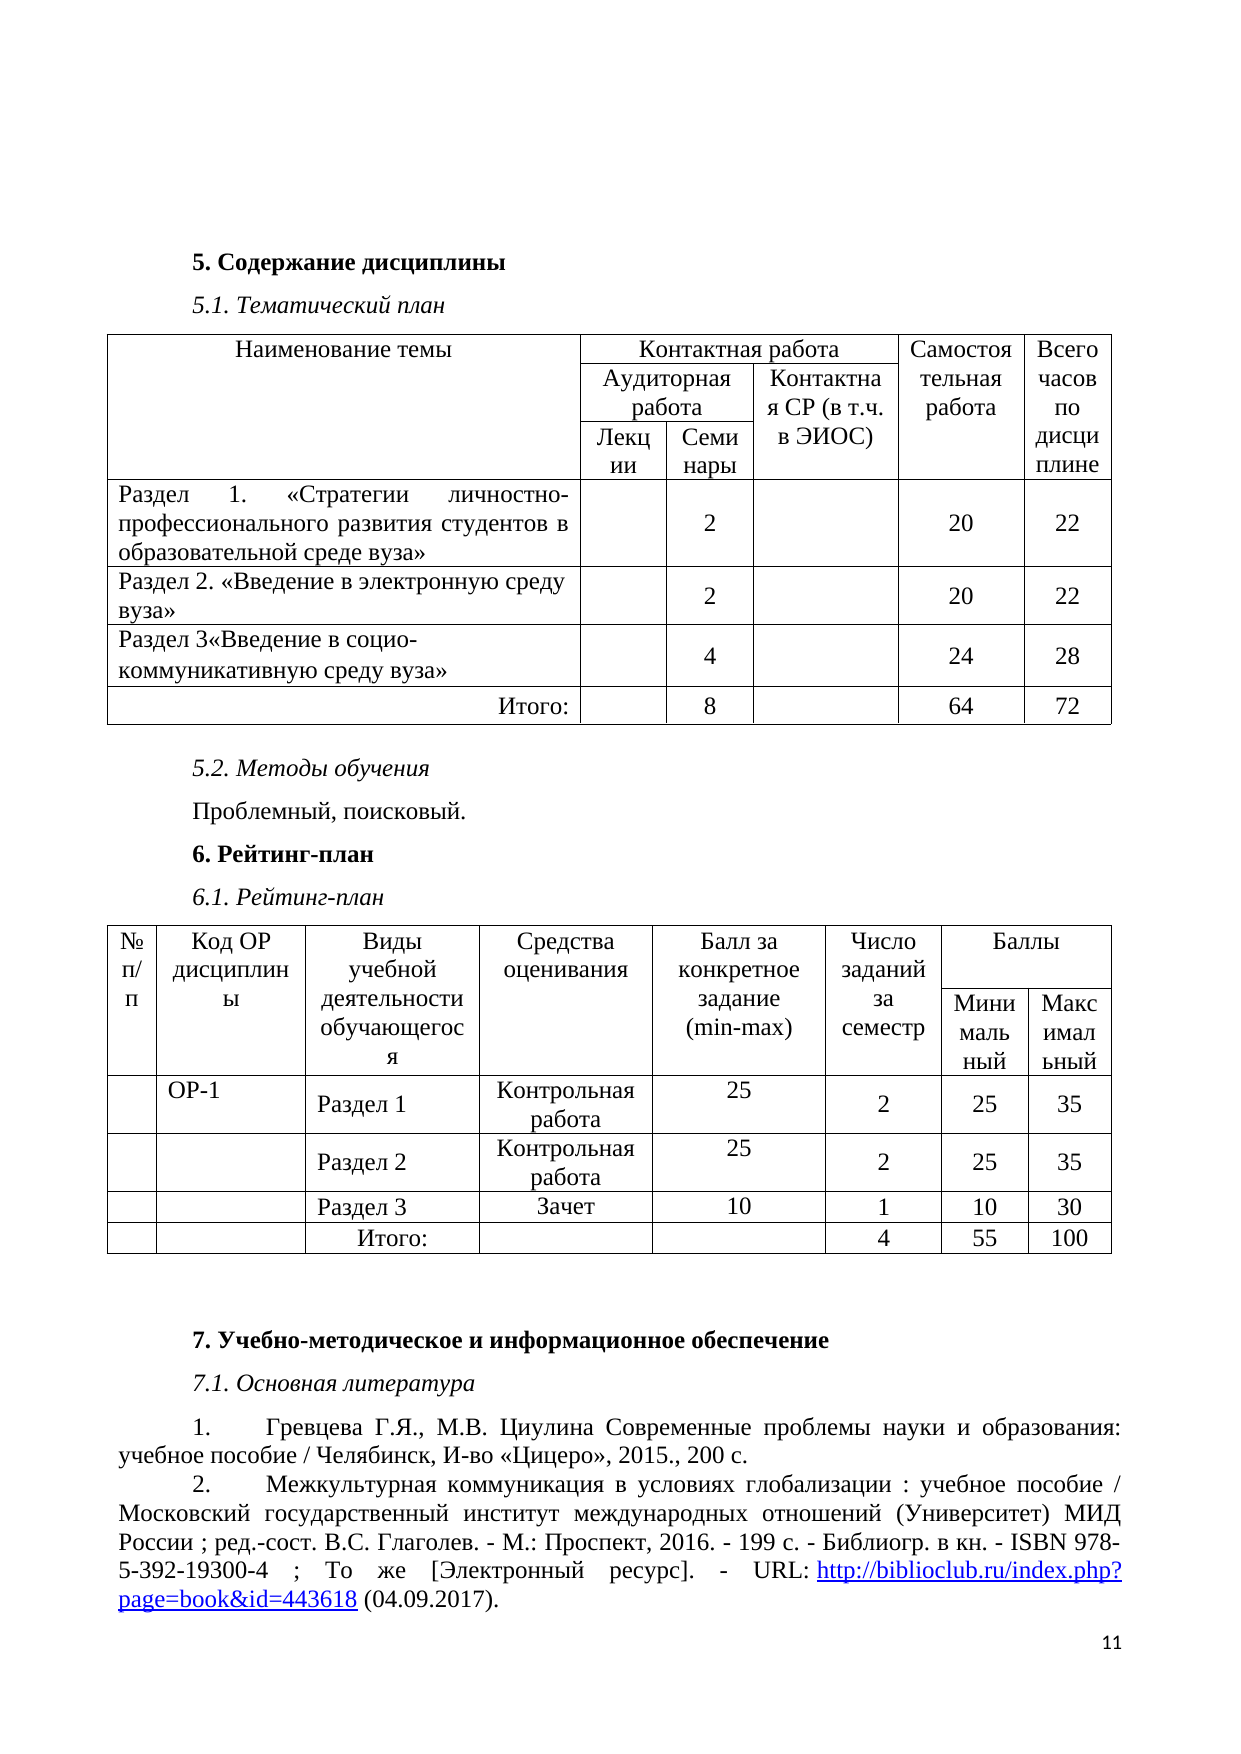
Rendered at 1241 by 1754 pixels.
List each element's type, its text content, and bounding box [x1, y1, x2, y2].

text 7.1. Основная литература [118, 1368, 1122, 1397]
table_cell Контрольная работа [480, 1134, 652, 1191]
table_cell [581, 687, 666, 723]
table_header № п/п [108, 926, 156, 1074]
table_header Число заданий за семестр [826, 926, 941, 1074]
table_cell 35 [1029, 1134, 1111, 1191]
table_header Средства оценивания [480, 926, 652, 1074]
text 6.1. Рейтинг-план [118, 882, 1122, 911]
table_cell 28 [1025, 625, 1111, 686]
table_cell 8 [667, 687, 753, 723]
table_cell 25 [942, 1076, 1028, 1132]
table_cell Итого: [306, 1223, 479, 1253]
table_cell 25 [942, 1134, 1028, 1191]
table_cell 10 [942, 1192, 1028, 1222]
table_cell [480, 1223, 652, 1253]
table_cell Контактная СР (в т.ч. в ЭИОС) [754, 364, 898, 479]
table_cell [581, 567, 666, 624]
text 5.2. Методы обучения [118, 753, 1122, 781]
text Проблемный, поисковый. [118, 796, 1122, 824]
table_cell 2 [826, 1076, 941, 1132]
table_cell Раздел 2. «Введение в электронную среду вуза» [108, 567, 580, 624]
table_cell 4 [826, 1223, 941, 1253]
table_header Код ОР дисциплины [157, 926, 305, 1074]
table_cell [653, 1223, 825, 1253]
table_cell 4 [667, 625, 753, 686]
table_cell 20 [899, 480, 1024, 566]
table_cell Аудиторная работа [581, 364, 753, 421]
table_cell 35 [1029, 1076, 1111, 1132]
table_cell Максимальный [1029, 989, 1111, 1074]
table_cell 10 [653, 1192, 825, 1222]
table_cell 25 [653, 1134, 825, 1191]
list Гревцева Г.Я., М.В. Циулина Современные проблемы науки и образования: учебное пособие / Челябинск, И-во «Цицеро», 2015., 200 с. [118, 1412, 1122, 1469]
text 7. Учебно-методическое и информационное обеспечение [118, 1325, 1122, 1354]
table_cell 30 [1029, 1192, 1111, 1222]
table_cell [108, 1223, 156, 1253]
text 5. Содержание дисциплины [118, 247, 1122, 276]
table_cell 2 [667, 567, 753, 624]
table_cell 72 [1025, 687, 1111, 723]
table_cell [157, 1223, 305, 1253]
table_cell ОР-1 [157, 1076, 305, 1132]
table_cell 64 [899, 687, 1024, 723]
table_cell 22 [1025, 480, 1111, 566]
table_cell [157, 1192, 305, 1222]
list Межкультурная коммуникация в условиях глобализации : учебное пособие / Московский государственный институт международных отношений (Университет) МИД России ; ред.-сост. В.С. Глаголев. - М.: Проспект, 2016. - 199 с. - Библиогр. в кн. - ISBN 978-5-392-19300-4 ; То же [Электронный ресурс]. - URL: http://biblioclub.ru/index.php?page=book&id=443618 (04.09.2017). [118, 1469, 1122, 1613]
table_cell Зачет [480, 1192, 652, 1222]
table_header Виды учебной деятельности обучающегося [306, 926, 479, 1074]
table_cell [581, 480, 666, 566]
table_cell [108, 1192, 156, 1222]
table_header Баллы [942, 926, 1111, 988]
table_cell [754, 687, 898, 723]
table_cell Раздел 1 [306, 1076, 479, 1132]
table_cell [157, 1134, 305, 1191]
table_cell 100 [1029, 1223, 1111, 1253]
table_cell Контрольная работа [480, 1076, 652, 1132]
table_cell [108, 1134, 156, 1191]
text 5.1. Тематический план [118, 291, 1122, 319]
table_cell 25 [653, 1076, 825, 1132]
table_cell [754, 567, 898, 624]
table_cell [581, 625, 666, 686]
table_cell Раздел 1. «Стратегии личностно-профессионального развития студентов в образовательной среде вуза» [108, 480, 580, 566]
table_cell Раздел 3 [306, 1192, 479, 1222]
table_header Контактная работа [581, 335, 898, 363]
table_cell Раздел 3«Введение в социо-коммуникативную среду вуза» [108, 625, 580, 686]
table_cell Раздел 2 [306, 1134, 479, 1191]
table_cell Итого: [108, 687, 580, 723]
table_cell Семинары [667, 422, 753, 479]
table_cell [754, 480, 898, 566]
table_header Самостоятельная работа [899, 335, 1024, 479]
table_header Наименование темы [108, 335, 580, 479]
text 6. Рейтинг-план [118, 839, 1122, 868]
table_cell 1 [826, 1192, 941, 1222]
table_cell 2 [667, 480, 753, 566]
table_header Всего часов по дисциплине [1025, 335, 1111, 479]
table_cell Лекции [581, 422, 666, 479]
table_cell 2 [826, 1134, 941, 1191]
table_cell Минимальный [942, 989, 1028, 1074]
table_cell 22 [1025, 567, 1111, 624]
table_cell 55 [942, 1223, 1028, 1253]
table_cell [754, 625, 898, 686]
table_cell 24 [899, 625, 1024, 686]
table_cell 20 [899, 567, 1024, 624]
table_header Балл за конкретное задание (min-max) [653, 926, 825, 1074]
table_cell [108, 1076, 156, 1132]
